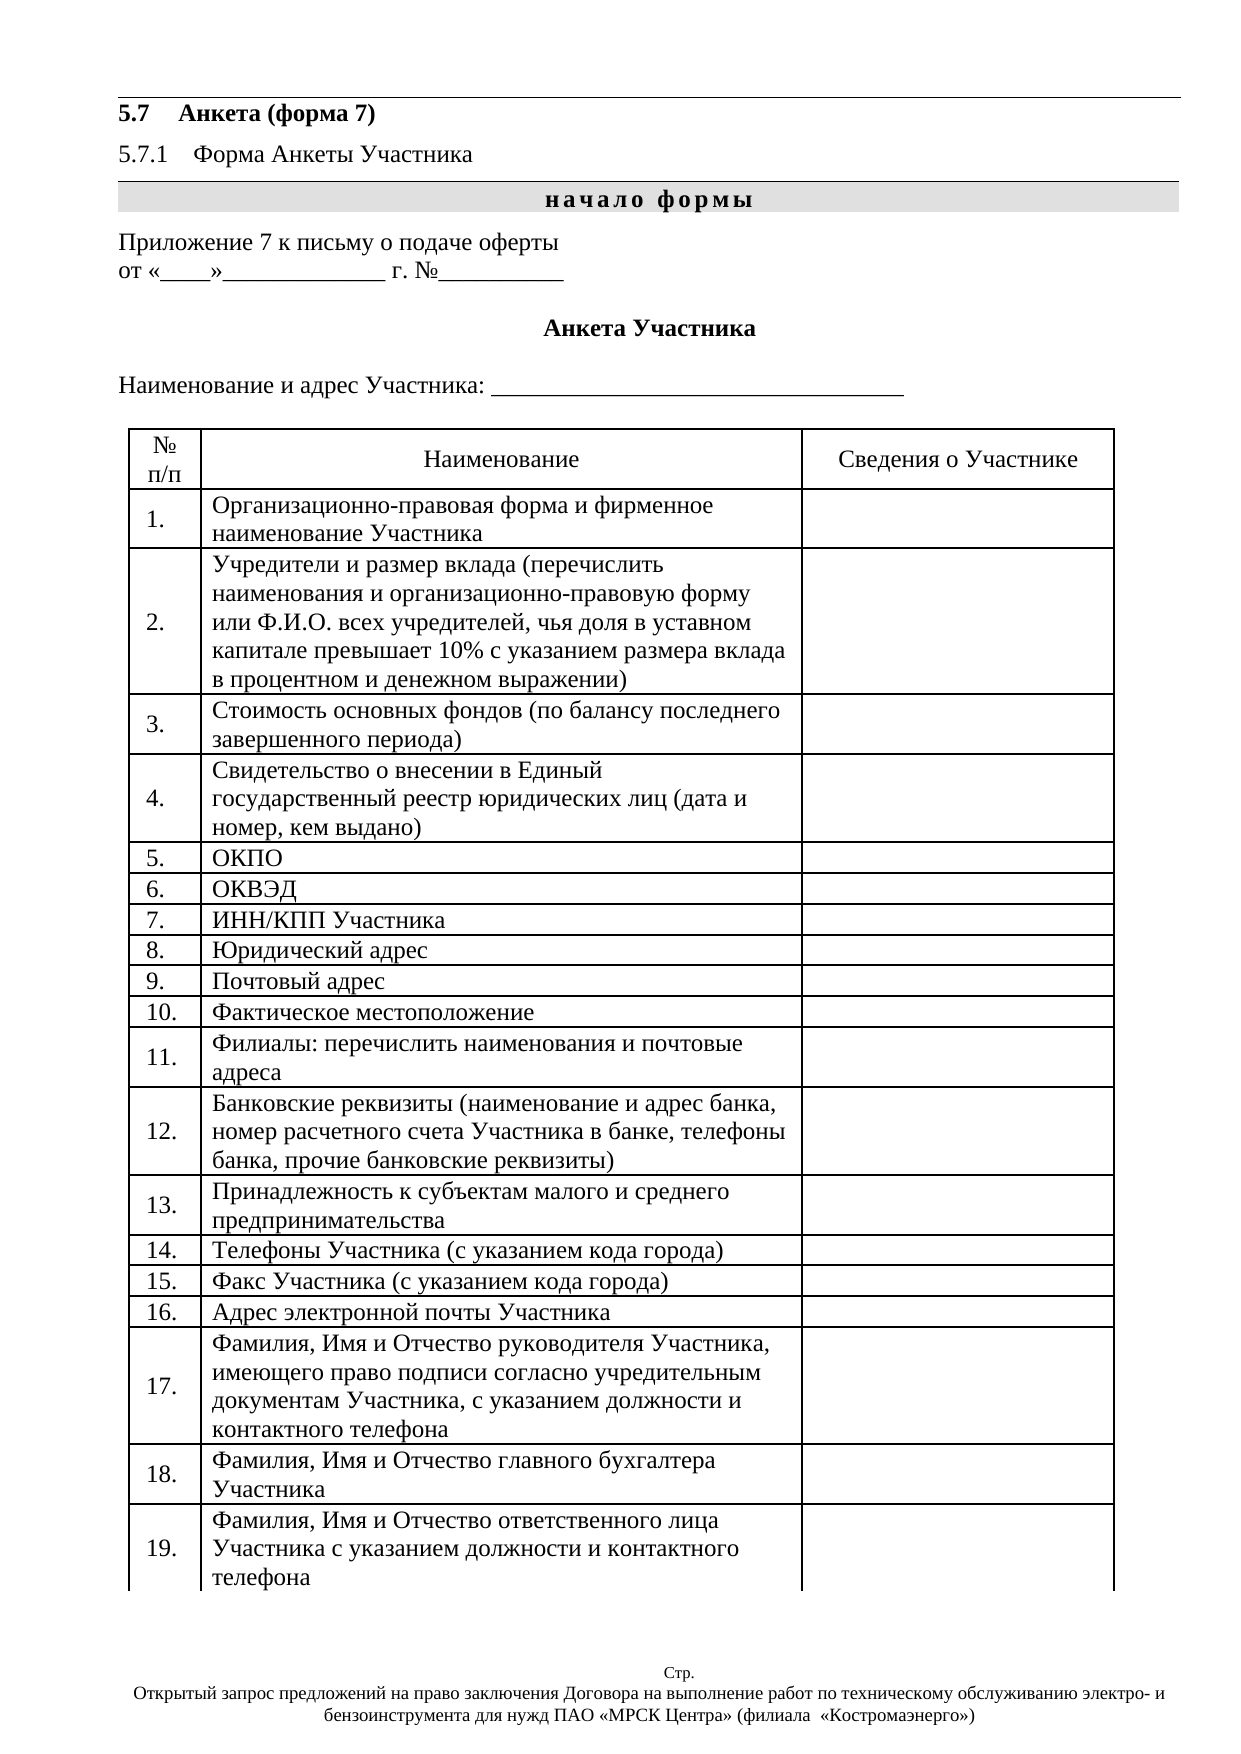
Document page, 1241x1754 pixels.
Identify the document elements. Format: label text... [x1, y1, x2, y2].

table_cell Фамилия, Имя и Отчество ответственного лица Участника с указанием должности и контактного телефона [202, 1505, 801, 1591]
text начало формы [118, 182, 1179, 212]
table_cell [130, 1176, 200, 1233]
table_cell Принадлежность к субъектам малого и среднего предпринимательства [202, 1176, 801, 1233]
table_cell Фамилия, Имя и Отчество главного бухгалтера Участника [202, 1445, 801, 1503]
table_cell [130, 843, 200, 872]
table_cell Свидетельство о внесении в Единый государственный реестр юридических лиц (дата и номер, кем выдано) [202, 755, 801, 841]
table_header № п/п [130, 430, 200, 488]
table_cell Учредители и размер вклада (перечислить наименования и организационно-правовую форму или Ф.И.О. всех учредителей, чья доля в уставном капитале превышает 10% с указанием размера вклада в процентном и денежном выражении) [202, 549, 801, 693]
table_cell [803, 1088, 1113, 1174]
table_header Сведения о Участнике [803, 430, 1113, 488]
table_cell Банковские реквизиты (наименование и адрес банка, номер расчетного счета Участника в банке, телефоны банка, прочие банковские реквизиты) [202, 1088, 801, 1174]
table_cell [803, 874, 1113, 903]
table_cell [803, 1297, 1113, 1326]
table_cell [130, 905, 200, 933]
table_cell [803, 905, 1113, 933]
table_cell [130, 695, 200, 753]
table_cell [130, 1328, 200, 1443]
table_cell [803, 695, 1113, 753]
table_cell [130, 549, 200, 693]
table_cell [803, 549, 1113, 693]
table_cell [130, 1266, 200, 1295]
table_cell [130, 1028, 200, 1086]
table_cell Фактическое местоположение [202, 997, 801, 1026]
table_cell [130, 1505, 200, 1591]
table_cell [803, 1266, 1113, 1295]
table_cell Организационно-правовая форма и фирменное наименование Участника [202, 490, 801, 547]
text Анкета Участника [118, 313, 1181, 342]
table_cell Филиалы: перечислить наименования и почтовые адреса [202, 1028, 801, 1086]
table_cell [803, 1445, 1113, 1503]
table_cell [130, 1297, 200, 1326]
table_cell [130, 1088, 200, 1174]
text Наименование и адрес Участника: _________________________________ [118, 371, 1181, 399]
table_cell [803, 755, 1113, 841]
subtitle Форма Анкеты Участника [118, 139, 1181, 168]
table_cell Телефоны Участника (с указанием кода города) [202, 1236, 801, 1264]
table_cell [130, 490, 200, 547]
table_cell [803, 843, 1113, 872]
table_cell [803, 1505, 1113, 1591]
table_cell [803, 936, 1113, 964]
table_header Наименование [202, 430, 801, 488]
text Приложение 7 к письму о подаче оферты от «____»_____________ г. №__________ [118, 227, 1181, 284]
table_cell Адрес электронной почты Участника [202, 1297, 801, 1326]
table_cell Факс Участника (с указанием кода города) [202, 1266, 801, 1295]
table_cell Почтовый адрес [202, 966, 801, 995]
table_cell [130, 1445, 200, 1503]
table_cell [130, 1236, 200, 1264]
table_cell [130, 874, 200, 903]
table_cell Фамилия, Имя и Отчество руководителя Участника, имеющего право подписи согласно учредительным документам Участника, с указанием должности и контактного телефона [202, 1328, 801, 1443]
table_cell Стоимость основных фондов (по балансу последнего завершенного периода) [202, 695, 801, 753]
table_cell ИНН/КПП Участника [202, 905, 801, 933]
table_cell [130, 997, 200, 1026]
table_cell [803, 490, 1113, 547]
table_cell ОКПО [202, 843, 801, 872]
table_cell ОКВЭД [202, 874, 801, 903]
table_cell [803, 966, 1113, 995]
table_cell [130, 966, 200, 995]
table_cell [803, 1328, 1113, 1443]
table_cell [803, 1028, 1113, 1086]
subtitle Анкета (форма 7) [118, 98, 1181, 127]
table_cell [130, 936, 200, 964]
table_cell [803, 997, 1113, 1026]
table_cell [803, 1236, 1113, 1264]
table_cell [803, 1176, 1113, 1233]
table_cell [130, 755, 200, 841]
table_cell Юридический адрес [202, 936, 801, 964]
